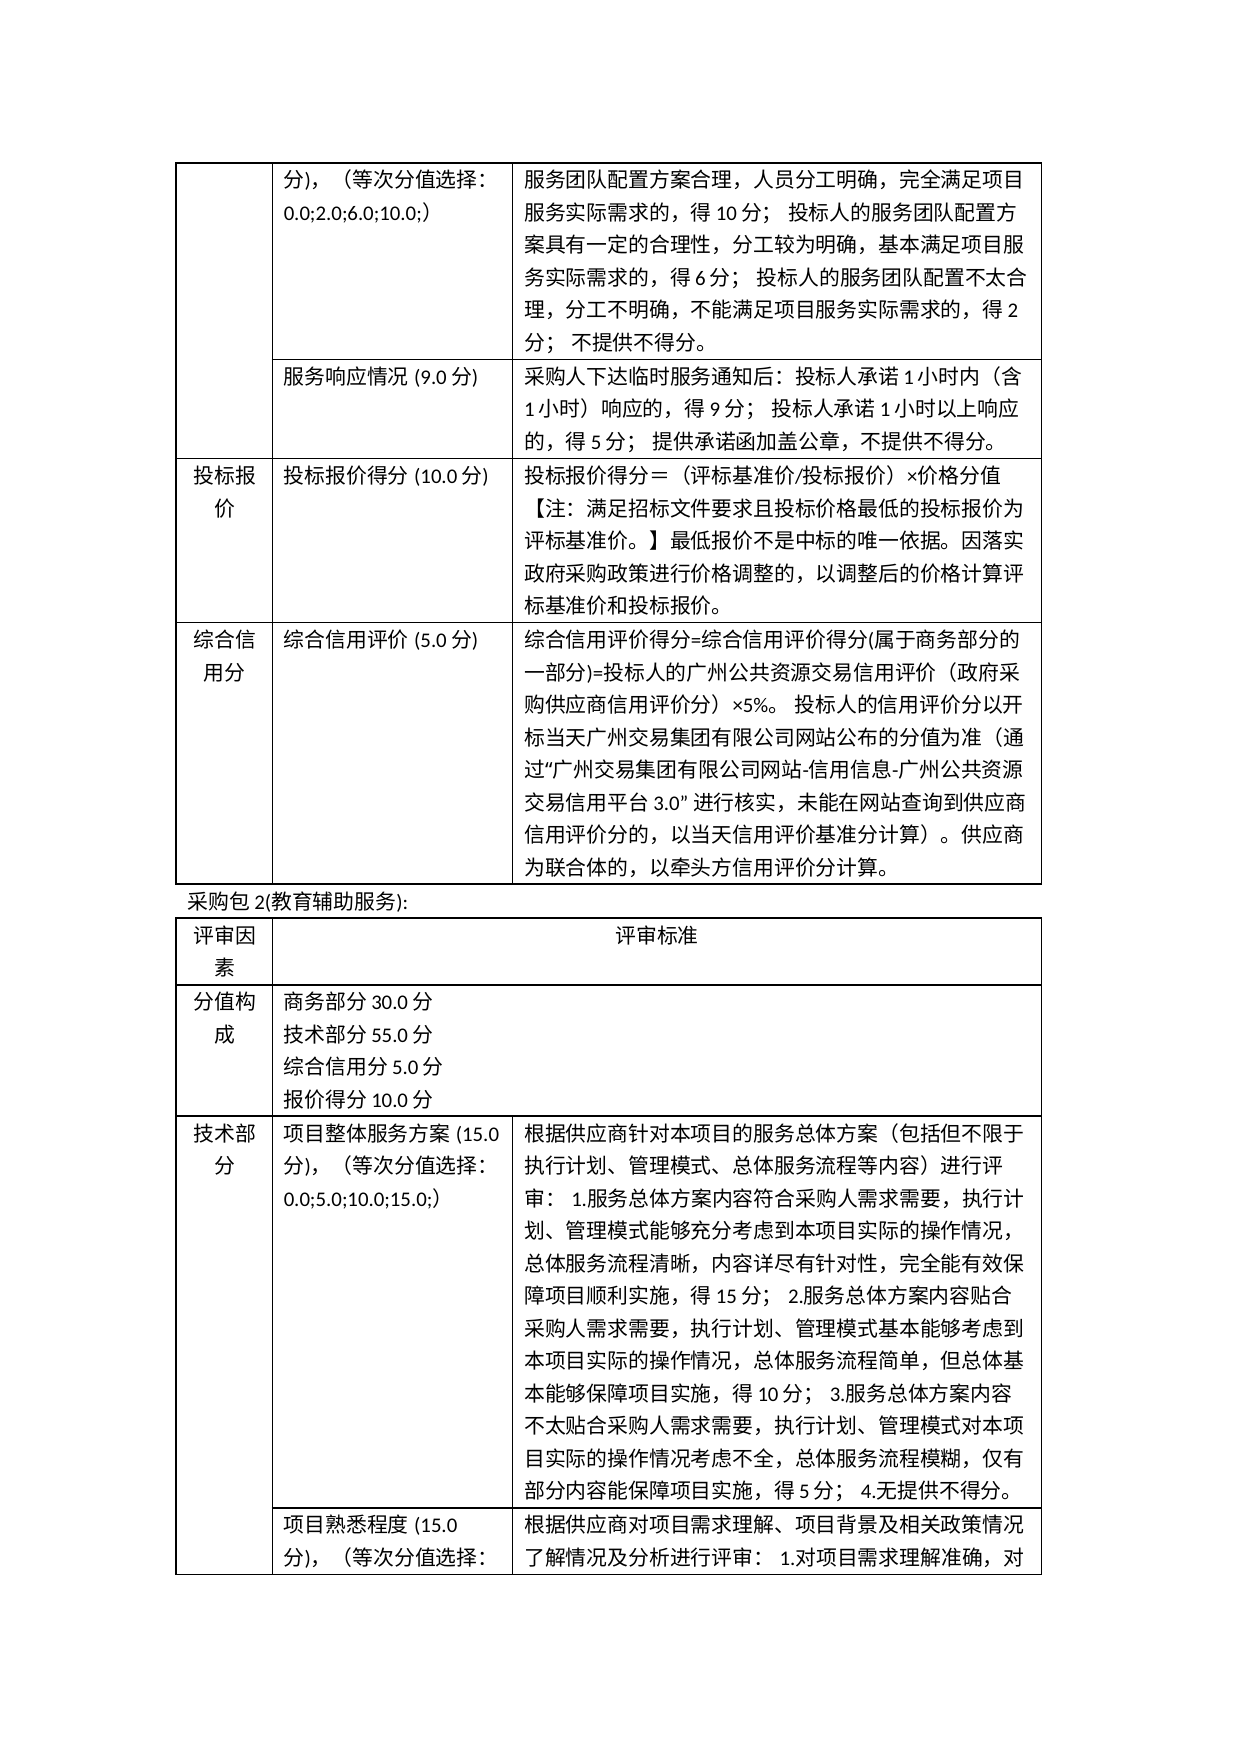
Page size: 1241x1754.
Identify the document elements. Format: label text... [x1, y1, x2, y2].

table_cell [513, 1509, 1041, 1573]
table_cell 根据供应商针对本项目的服务总体方案（包括但不限于执行计划、管理模式、总体服务流程等内容）进行评审： 1.服务总体方案内容符合采购人需求需要，执行计划、管理模式能够充分考虑到本项目实际的操作情况，总体服务流程清晰，内容详尽有针对性，完全能有效保障项目顺利实施，得15分； 2.服务总体方案内容贴合采购人需求需要，执行计划、管理模式基本能够考虑到本项目实际的操作情况，总体服务流程简单，但总体基本能够保障项目实施，得10分； 3.服务总体方案内容不太贴合采购人需求需要，执行计划、管理模式对本项目实际的操作情况考虑不全，总体服务流程模糊，仅有部分内容能保障项目实施，得5分； 4.无提供不得分。 [513, 1117, 1041, 1507]
table_cell 综合信用评价 (5.0分) [273, 623, 512, 883]
table_header 评审因素 [177, 919, 272, 984]
text 采购包2(教育辅助服务): [187, 885, 1053, 917]
table_cell 采购人下达临时服务通知后：投标人承诺1小时内（含1小时）响应的，得9分； 投标人承诺1小时以上响应的，得5分； 提供承诺函加盖公章，不提供不得分。 [513, 360, 1041, 458]
table_cell 综合信用分 [177, 623, 272, 883]
table_cell 分值构成 [177, 986, 272, 1115]
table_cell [273, 164, 512, 358]
table_cell 项目整体服务方案 (15.0分)，（等次分值选择：0.0;5.0;10.0;15.0;） [273, 1117, 512, 1507]
table_cell 投标报价得分＝（评标基准价/投标报价）×价格分值【注：满足招标文件要求且投标价格最低的投标报价为评标基准价。】最低报价不是中标的唯一依据。因落实政府采购政策进行价格调整的，以调整后的价格计算评标基准价和投标报价。 [513, 459, 1041, 622]
table_header 评审标准 [273, 919, 1041, 984]
table_cell 服务响应情况 (9.0分) [273, 360, 512, 458]
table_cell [273, 1509, 512, 1573]
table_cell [513, 164, 1041, 358]
table_cell 投标报价得分 (10.0分) [273, 459, 512, 622]
table_cell 技术部分 [177, 1117, 272, 1573]
table_cell 综合信用评价得分=综合信用评价得分(属于商务部分的一部分)=投标人的广州公共资源交易信用评价（政府采购供应商信用评价分）×5%。 投标人的信用评价分以开标当天广州交易集团有限公司网站公布的分值为准（通过“广州交易集团有限公司网站-信用信息-广州公共资源交易信用平台3.0” 进行核实，未能在网站查询到供应商信用评价分的，以当天信用评价基准分计算）。供应商为联合体的，以牵头方信用评价分计算。 [513, 623, 1041, 883]
table_cell 投标报价 [177, 459, 272, 622]
table_cell 商务部分30.0分 技术部分55.0分 综合信用分5.0分 报价得分10.0分 [273, 986, 1041, 1115]
